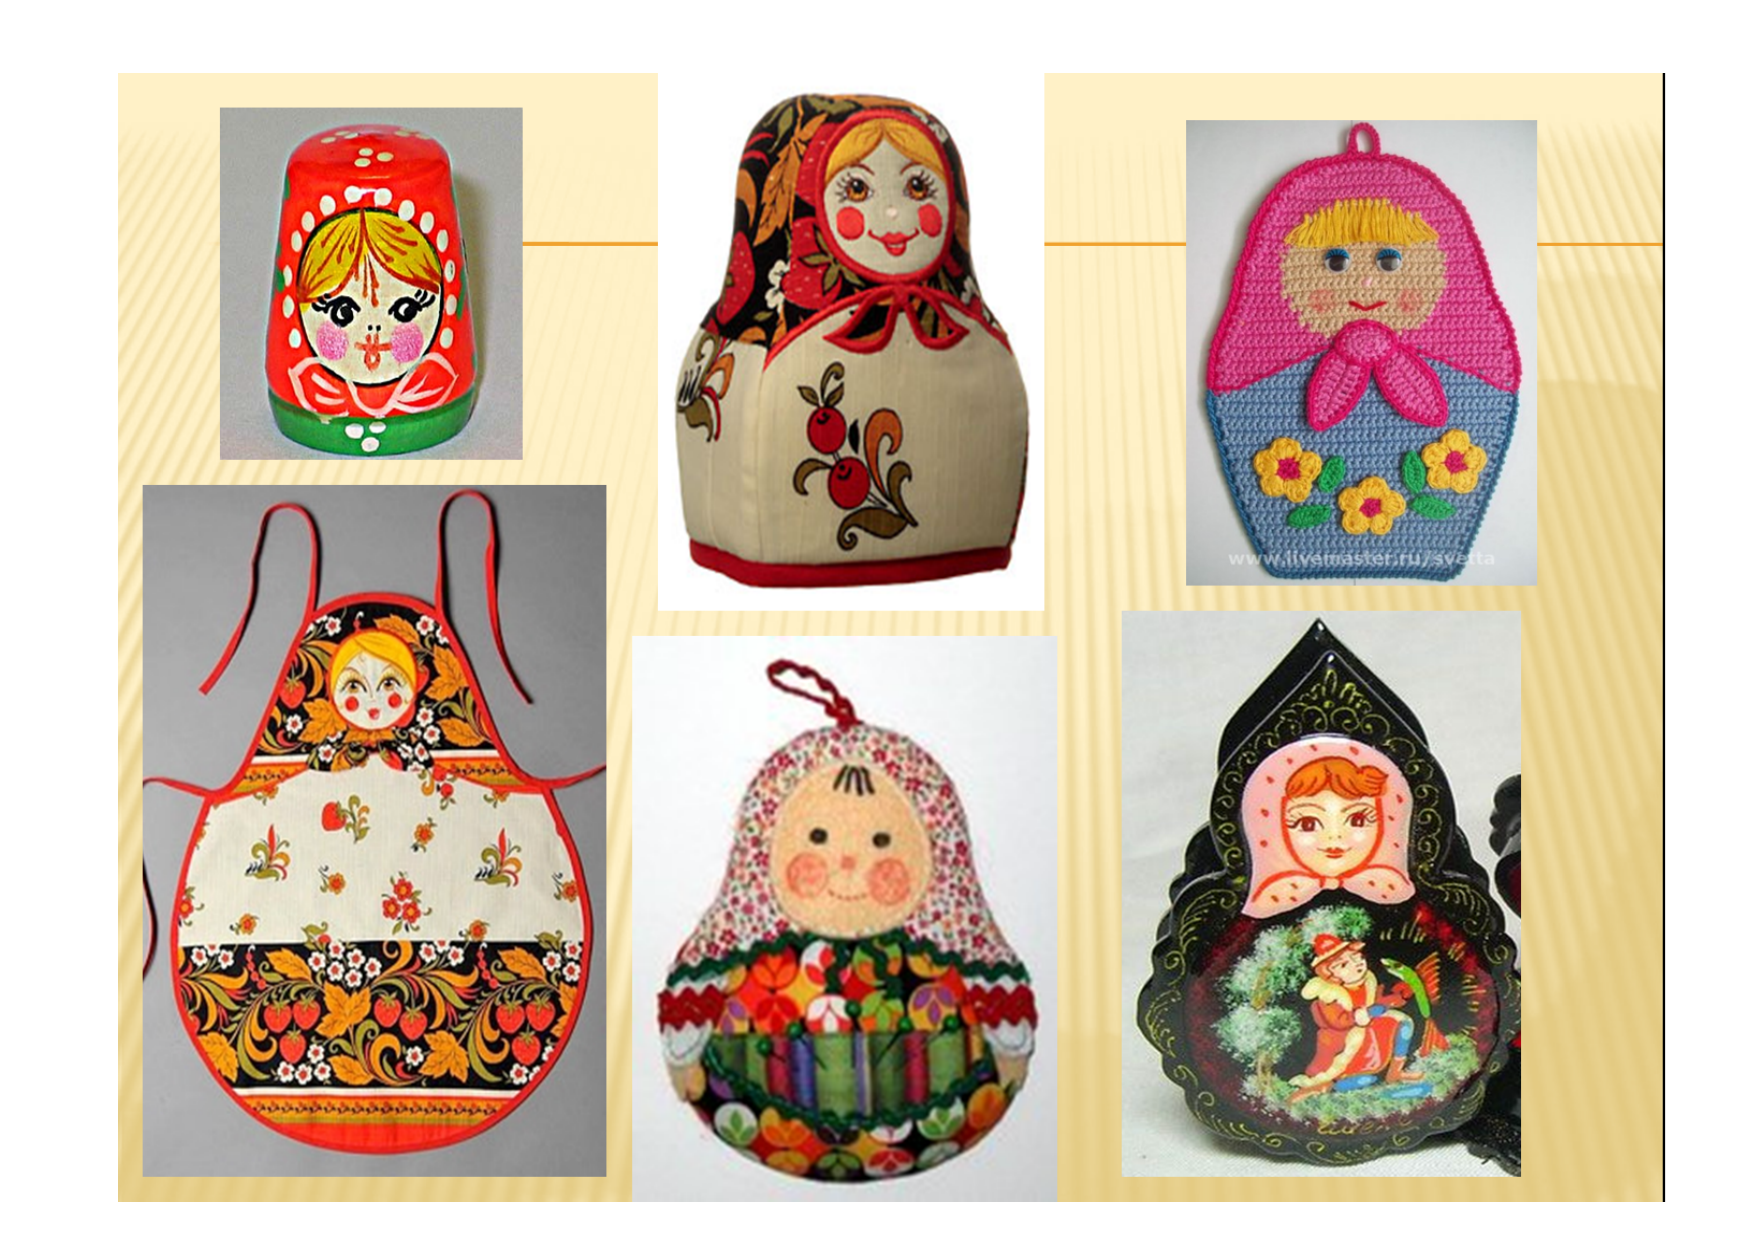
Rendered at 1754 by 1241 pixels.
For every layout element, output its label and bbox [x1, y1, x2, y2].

picture [118, 73, 1666, 1202]
